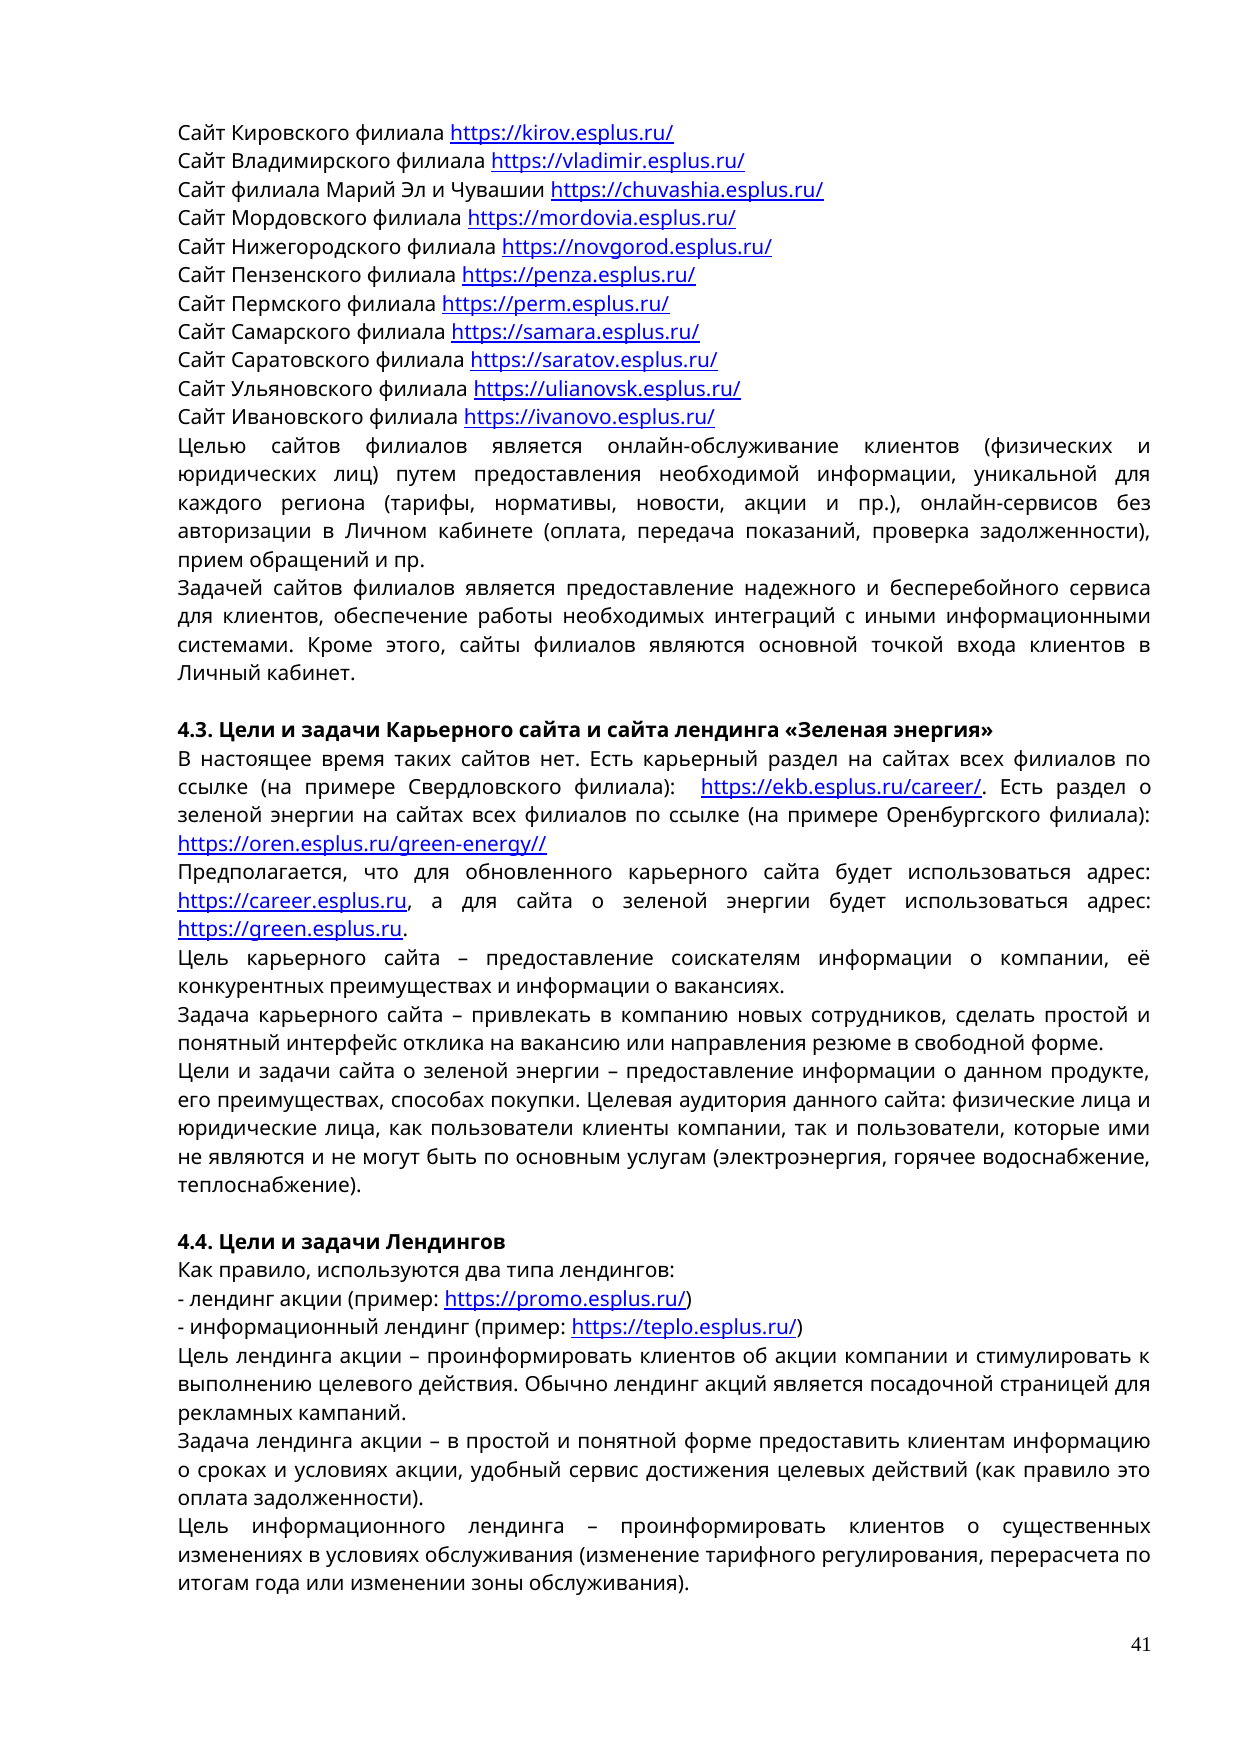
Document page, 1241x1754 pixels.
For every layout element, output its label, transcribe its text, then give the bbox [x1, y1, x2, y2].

text Сайт Ивановского филиала https://ivanovo.esplus.ru/ [177, 402, 1152, 431]
text - информационный лендинг (пример: https://teplo.esplus.ru/) [177, 1312, 1152, 1341]
text Сайт Кировского филиала https://kirov.esplus.ru/ [177, 118, 1152, 147]
text Цель информационного лендинга – проинформировать клиентов о существенных изменениях в условиях обслуживания (изменение тарифного регулирования, перерасчета по итогам года или изменении зоны обслуживания). [177, 1512, 1152, 1597]
text Сайт Нижегородского филиала https://novgorod.esplus.ru/ [177, 232, 1152, 260]
subtitle 4.3. Цели и задачи Карьерного сайта и сайта лендинга «Зеленая энергия» [177, 715, 1152, 744]
text Сайт Пензенского филиала https://penza.esplus.ru/ [177, 260, 1152, 289]
text Задача лендинга акции – в простой и понятной форме предоставить клиентам информацию о сроках и условиях акции, удобный сервис достижения целевых действий (как правило это оплата задолженности). [177, 1426, 1152, 1512]
text Сайт Саратовского филиала https://saratov.esplus.ru/ [177, 346, 1152, 374]
text Сайт Владимирского филиала https://vladimir.esplus.ru/ [177, 147, 1152, 175]
text - лендинг акции (пример: https://promo.esplus.ru/) [177, 1284, 1152, 1312]
text Как правило, используются два типа лендингов: [177, 1256, 1152, 1284]
text Сайт филиала Марий Эл и Чувашии https://chuvashia.esplus.ru/ [177, 175, 1152, 203]
text Цель карьерного сайта – предоставление соискателям информации о компании, её конкурентных преимуществах и информации о вакансиях. [177, 943, 1152, 1000]
text В настоящее время таких сайтов нет. Есть карьерный раздел на сайтах всех филиалов по ссылке (на примере Свердловского филиала): https://ekb.esplus.ru/career/. Есть раздел о зеленой энергии на сайтах всех филиалов по ссылке (на примере Оренбургского филиала): https://oren.esplus.ru/green-energy// [177, 744, 1152, 857]
text Задачей сайтов филиалов является предоставление надежного и бесперебойного сервиса для клиентов, обеспечение работы необходимых интеграций с иными информационными системами. Кроме этого, сайты филиалов являются основной точкой входа клиентов в Личный кабинет. [177, 573, 1152, 687]
text Целью сайтов филиалов является онлайн-обслуживание клиентов (физических и юридических лиц) путем предоставления необходимой информации, уникальной для каждого региона (тарифы, нормативы, новости, акции и пр.), онлайн-сервисов без авторизации в Личном кабинете (оплата, передача показаний, проверка задолженности), прием обращений и пр. [177, 431, 1152, 573]
text Сайт Мордовского филиала https://mordovia.esplus.ru/ [177, 203, 1152, 232]
text Цель лендинга акции – проинформировать клиентов об акции компании и стимулировать к выполнению целевого действия. Обычно лендинг акций является посадочной страницей для рекламных кампаний. [177, 1341, 1152, 1426]
text Сайт Ульяновского филиала https://ulianovsk.esplus.ru/ [177, 374, 1152, 402]
text Сайт Самарского филиала https://samara.esplus.ru/ [177, 317, 1152, 346]
text Сайт Пермского филиала https://perm.esplus.ru/ [177, 289, 1152, 317]
subtitle 4.4. Цели и задачи Лендингов [177, 1227, 1152, 1256]
text Цели и задачи сайта о зеленой энергии – предоставление информации о данном продукте, его преимуществах, способах покупки. Целевая аудитория данного сайта: физические лица и юридические лица, как пользователи клиенты компании, так и пользователи, которые ими не являются и не могут быть по основным услугам (электроэнергия, горячее водоснабжение, теплоснабжение). [177, 1057, 1152, 1199]
text Предполагается, что для обновленного карьерного сайта будет использоваться адрес: https://career.esplus.ru, а для сайта о зеленой энергии будет использоваться адрес: https://green.esplus.ru. [177, 857, 1152, 943]
text Задача карьерного сайта – привлекать в компанию новых сотрудников, сделать простой и понятный интерфейс отклика на вакансию или направления резюме в свободной форме. [177, 1000, 1152, 1057]
